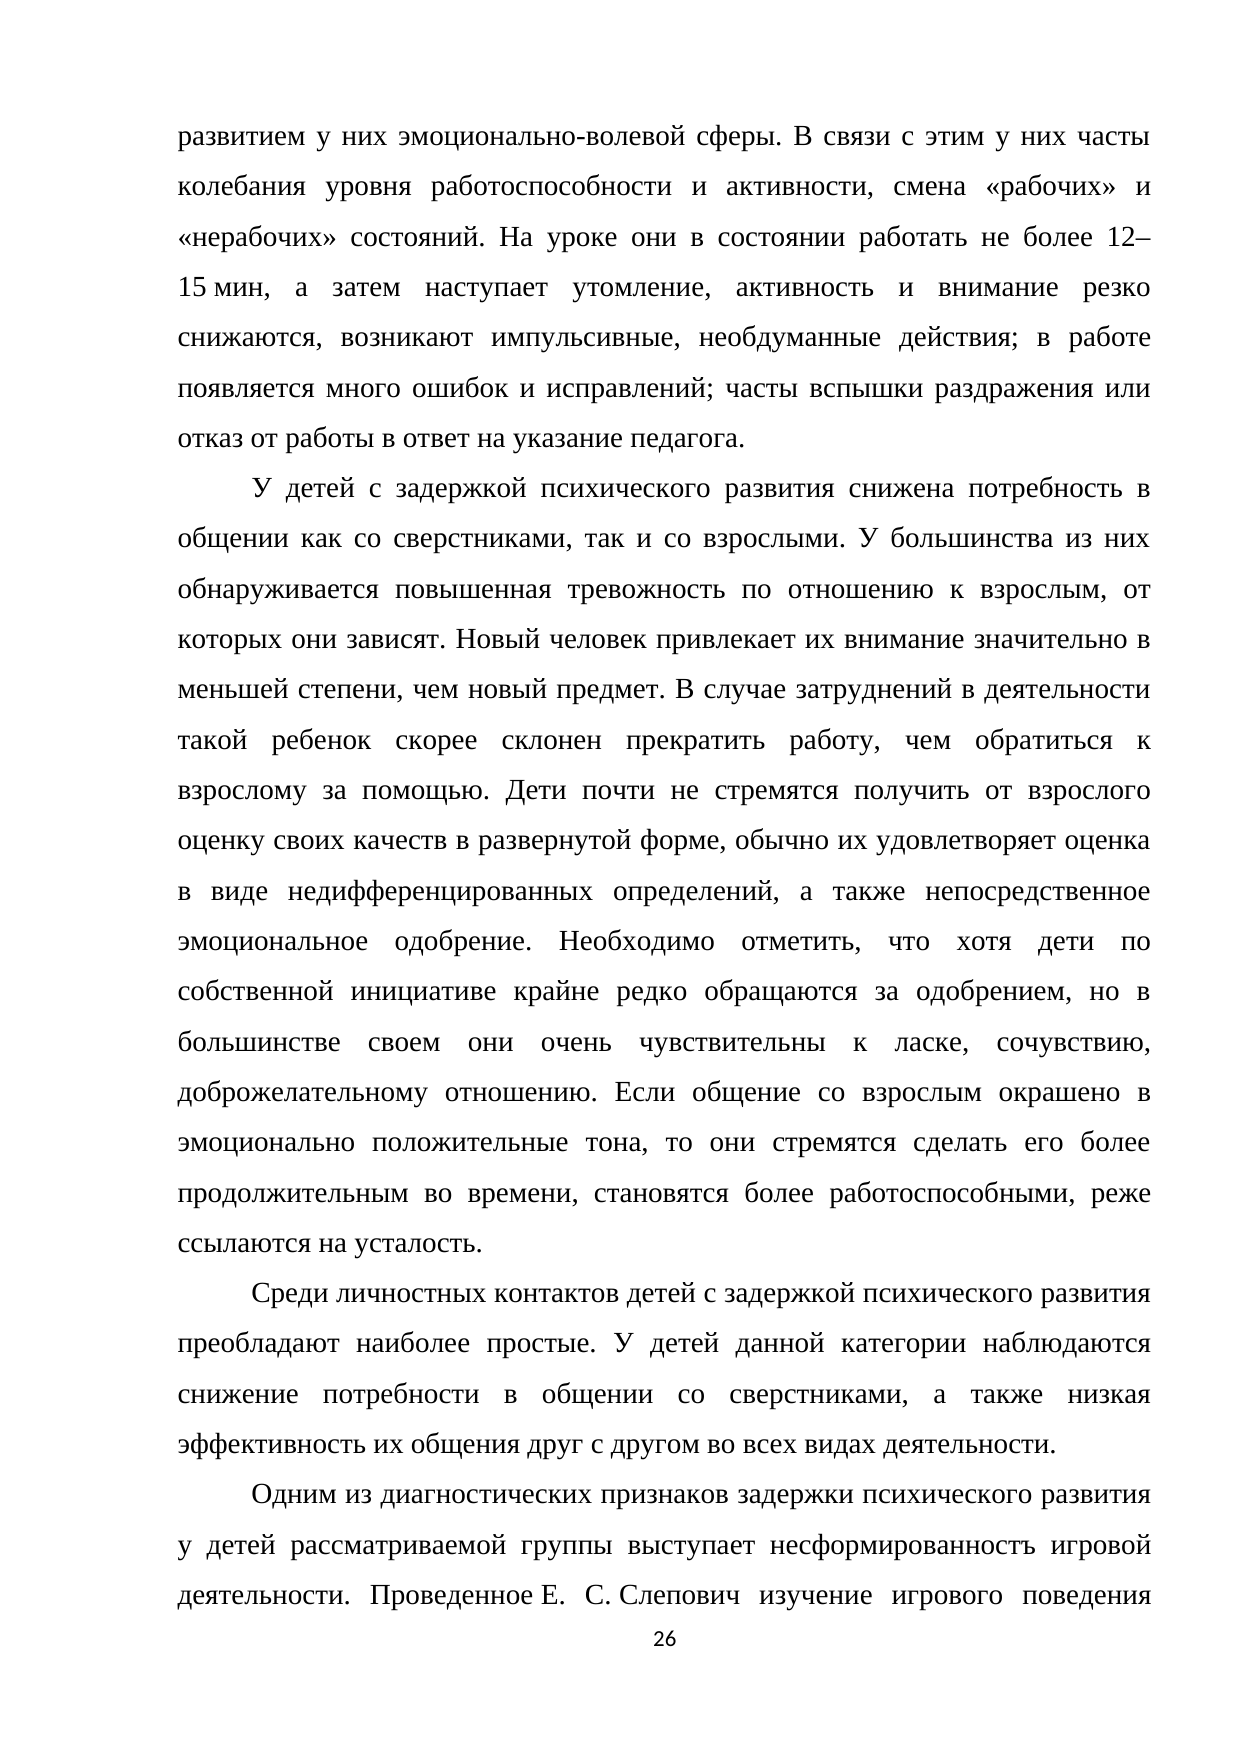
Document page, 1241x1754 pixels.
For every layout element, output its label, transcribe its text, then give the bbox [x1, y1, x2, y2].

text У детей с задержкой психического развития снижена потребность в общении как со сверстниками, так и со взрослыми. У большинства из них обнаруживается повышенная тревожность по отношению к взрослым, от которых они зависят. Новый человек привлекает их внимание значительно в меньшей степени, чем новый предмет. В случае затруднений в деятельности такой ребенок скорее склонен прекратить работу, чем обратиться к взрослому за помощью. Дети почти не стремятся получить от взрослого оценку своих качеств в развернутой форме, обычно их удовлетворяет оценка в виде недифференцированных определений, а также непосредственное эмоциональное одобрение. Необходимо отметить, что хотя дети по собственной инициативе крайне редко обращаются за одобрением, но в большинстве своем они очень чувствительны к ласке, сочувствию, доброжелательному отношению. Если общение со взрослым окрашено в эмоционально положительные тона, то они стремятся сделать его более продолжительным во времени, становятся более работоспособными, реже ссылаются на усталость. [177, 470, 1152, 1258]
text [177, 1477, 1152, 1611]
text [177, 118, 1152, 453]
text Среди личностных контактов детей с задержкой психического развития преобладают наиболее простые. У детей данной категории наблюдаются снижение потребности в общении со сверстниками, а также низкая эффективность их общения друг с другом во всех видах деятельности. [177, 1275, 1152, 1460]
